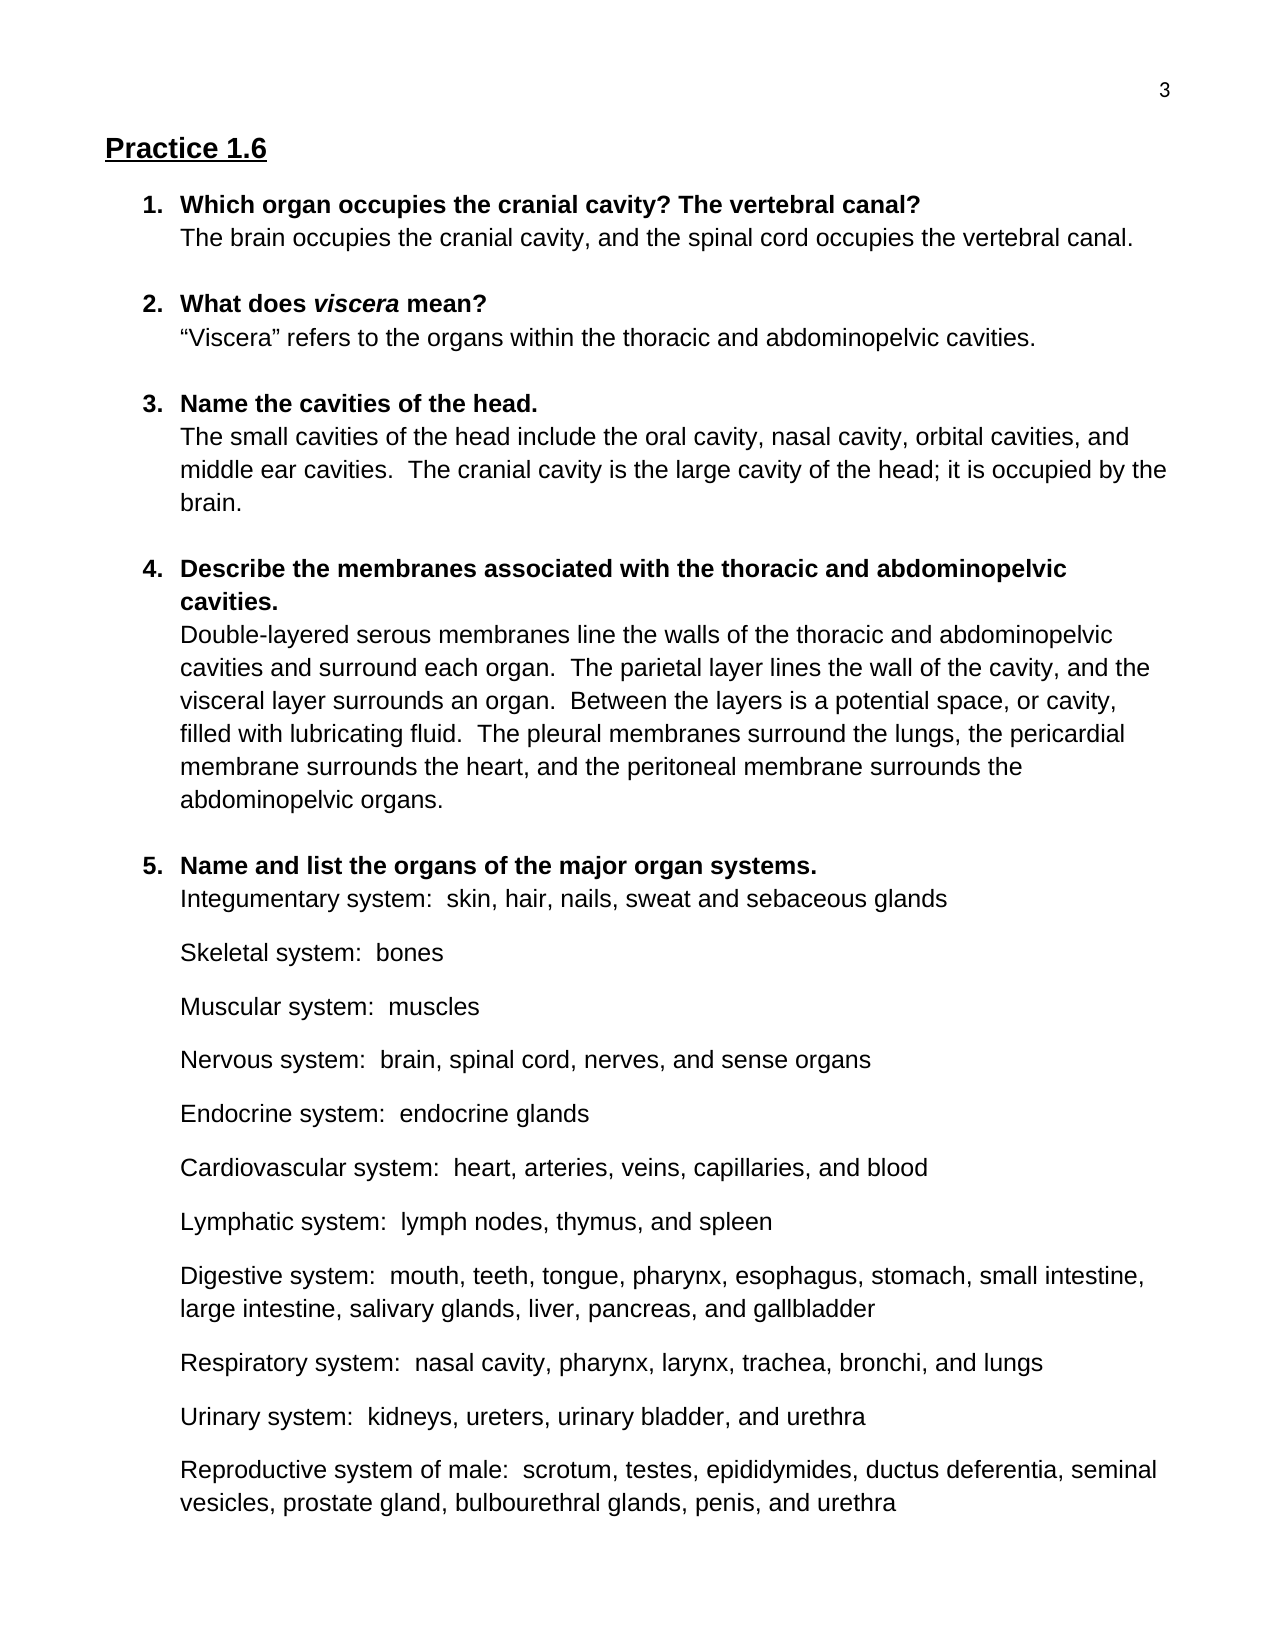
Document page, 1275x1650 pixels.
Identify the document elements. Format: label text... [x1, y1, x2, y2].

list Describe the membranes associated with the thoracic and abdominopelvic cavities. [142, 554, 1170, 615]
list Double-layered serous membranes line the walls of the thoracic and abdominopelvic cavities and surround each organ. The parietal layer lines the wall of the cavity, and the visceral layer surrounds an organ. Between the layers is a potential space, or cavity, filled with lubricating fluid. The pleural membranes surround the lungs, the pericardial membrane surrounds the heart, and the peritoneal membrane surrounds the abdominopelvic organs. [180, 620, 1170, 813]
text Reproductive system of male: scrotum, testes, epididymides, ductus deferentia, seminal vesicles, prostate gland, bulbourethral glands, penis, and urethra [180, 1455, 1170, 1517]
text Nervous system: brain, spinal cord, nerves, and sense organs [180, 1045, 1170, 1074]
text Lymphatic system: lymph nodes, thymus, and spleen [180, 1207, 1170, 1236]
list The brain occupies the cranial cavity, and the spinal cord occupies the vertebral canal. [180, 223, 1170, 252]
text Urinary system: kidneys, ureters, urinary bladder, and urethra [180, 1402, 1170, 1430]
list Name and list the organs of the major organ systems. [142, 851, 1170, 879]
text Integumentary system: skin, hair, nails, sweat and sebaceous glands [180, 884, 1170, 913]
list What does viscera mean? [142, 289, 1170, 318]
list Which organ occupies the cranial cavity? The vertebral canal? [142, 190, 1170, 219]
list The small cavities of the head include the oral cavity, nasal cavity, orbital cavities, and middle ear cavities. The cranial cavity is the large cavity of the head; it is occupied by the brain. [180, 422, 1170, 516]
text Practice 1.6 [105, 131, 1170, 164]
text Skeletal system: bones [180, 938, 1170, 966]
text Digestive system: mouth, teeth, tongue, pharynx, esophagus, stomach, small intestine, large intestine, salivary glands, liver, pancreas, and gallbladder [180, 1261, 1170, 1323]
list Name the cavities of the head. [142, 388, 1170, 417]
text Respiratory system: nasal cavity, pharynx, larynx, trachea, bronchi, and lungs [180, 1348, 1170, 1376]
text Endocrine system: endocrine glands [180, 1099, 1170, 1128]
list “Viscera” refers to the organs within the thoracic and abdominopelvic cavities. [180, 322, 1170, 351]
text Cardiovascular system: heart, arteries, veins, capillaries, and blood [180, 1153, 1170, 1182]
text Muscular system: muscles [180, 992, 1170, 1020]
